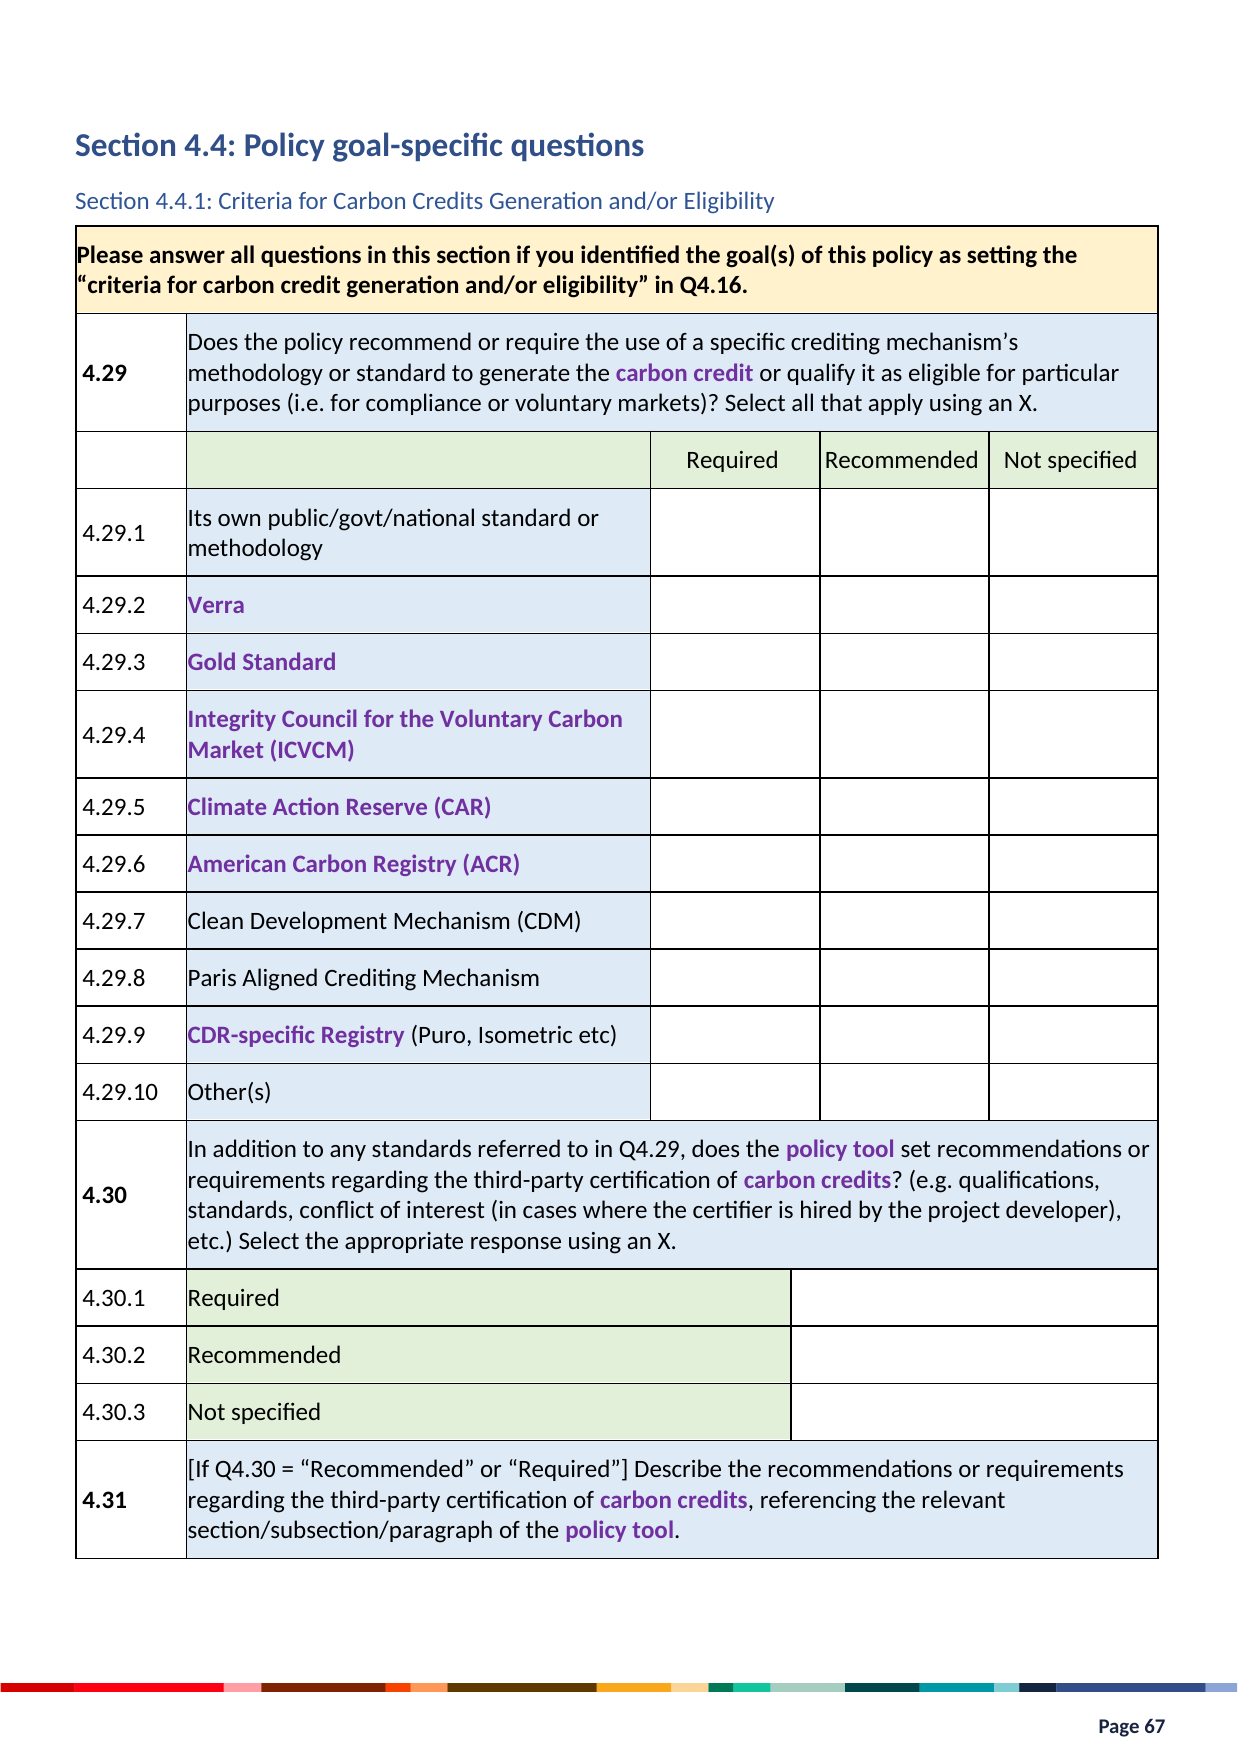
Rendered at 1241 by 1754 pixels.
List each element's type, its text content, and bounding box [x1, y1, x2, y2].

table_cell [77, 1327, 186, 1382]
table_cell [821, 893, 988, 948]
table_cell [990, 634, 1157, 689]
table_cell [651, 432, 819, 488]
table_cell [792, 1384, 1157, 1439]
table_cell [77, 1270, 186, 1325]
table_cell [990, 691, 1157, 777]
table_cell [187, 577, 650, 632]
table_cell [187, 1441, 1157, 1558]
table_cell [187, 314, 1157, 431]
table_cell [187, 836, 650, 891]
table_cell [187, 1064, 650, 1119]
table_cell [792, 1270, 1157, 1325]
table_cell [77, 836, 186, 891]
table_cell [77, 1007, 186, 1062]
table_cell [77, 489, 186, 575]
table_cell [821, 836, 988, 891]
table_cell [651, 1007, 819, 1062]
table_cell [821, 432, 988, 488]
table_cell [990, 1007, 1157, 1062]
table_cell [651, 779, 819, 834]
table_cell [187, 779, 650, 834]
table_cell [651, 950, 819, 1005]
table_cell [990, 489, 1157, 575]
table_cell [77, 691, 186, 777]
subtitle Section 4.4.1: Criteria for Carbon Credits Generation and/or Eligibility [75, 181, 1165, 217]
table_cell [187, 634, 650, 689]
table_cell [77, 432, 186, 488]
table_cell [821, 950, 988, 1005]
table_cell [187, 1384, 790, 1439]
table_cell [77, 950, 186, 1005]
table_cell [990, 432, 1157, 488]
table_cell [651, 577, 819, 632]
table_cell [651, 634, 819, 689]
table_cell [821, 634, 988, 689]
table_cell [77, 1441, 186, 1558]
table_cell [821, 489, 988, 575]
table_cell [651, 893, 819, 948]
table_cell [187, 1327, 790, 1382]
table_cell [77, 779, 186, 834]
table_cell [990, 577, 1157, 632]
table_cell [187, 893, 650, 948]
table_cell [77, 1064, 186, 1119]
picture [0, 1683, 1236, 1692]
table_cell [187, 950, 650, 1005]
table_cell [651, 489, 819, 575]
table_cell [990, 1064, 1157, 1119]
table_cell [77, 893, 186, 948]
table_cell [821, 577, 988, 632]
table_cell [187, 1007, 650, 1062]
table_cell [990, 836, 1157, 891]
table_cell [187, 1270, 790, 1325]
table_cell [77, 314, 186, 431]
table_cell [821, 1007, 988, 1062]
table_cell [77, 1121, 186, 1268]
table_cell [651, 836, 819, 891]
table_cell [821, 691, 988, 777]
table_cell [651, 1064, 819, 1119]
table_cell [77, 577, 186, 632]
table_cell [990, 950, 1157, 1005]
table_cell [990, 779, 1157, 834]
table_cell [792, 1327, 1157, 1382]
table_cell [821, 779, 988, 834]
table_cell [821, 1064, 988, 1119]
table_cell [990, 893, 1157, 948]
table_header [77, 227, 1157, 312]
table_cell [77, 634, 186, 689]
subtitle Section 4.4: Policy goal-specific questions [75, 123, 1165, 164]
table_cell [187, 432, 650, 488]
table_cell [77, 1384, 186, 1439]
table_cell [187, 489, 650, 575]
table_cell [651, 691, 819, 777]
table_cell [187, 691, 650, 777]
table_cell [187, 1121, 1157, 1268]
